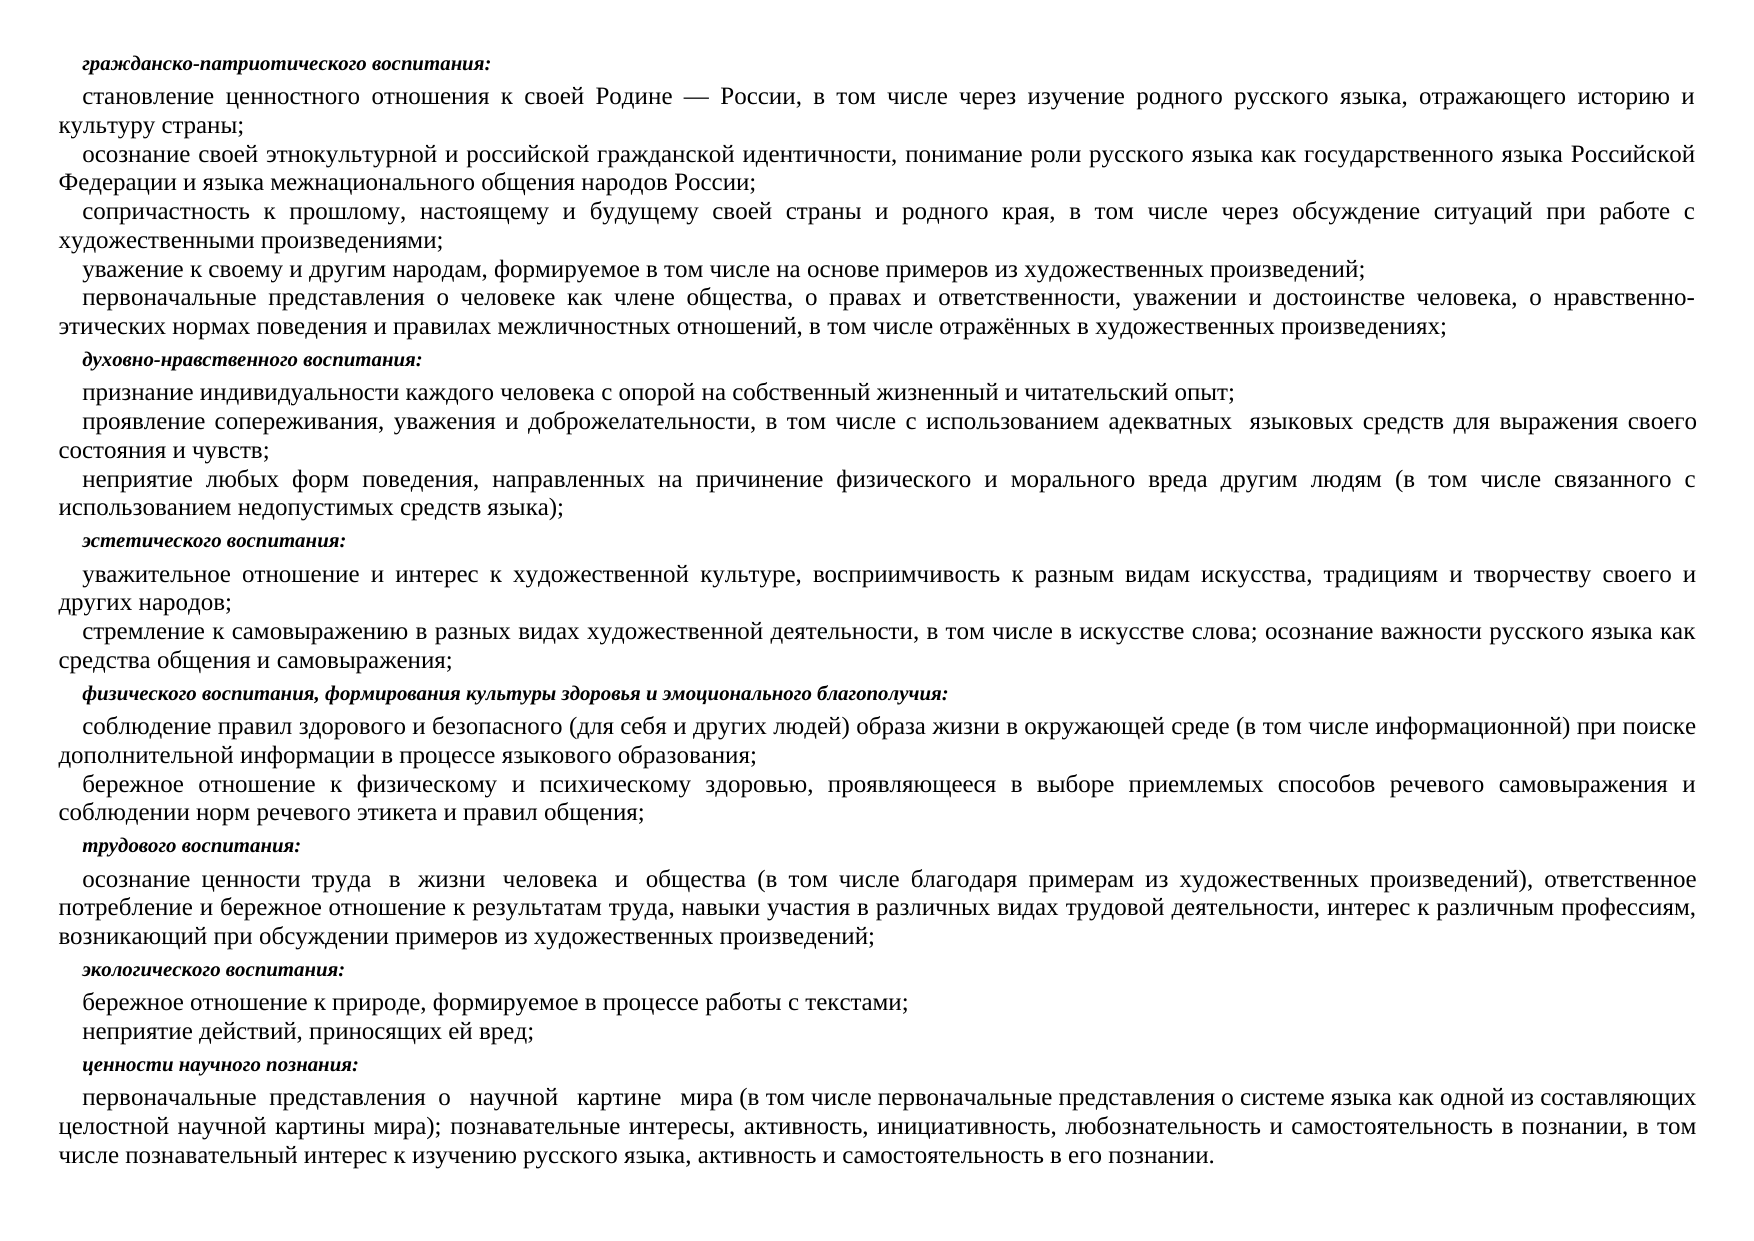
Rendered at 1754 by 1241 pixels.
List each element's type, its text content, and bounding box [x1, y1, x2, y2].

text эстетического воспитания: [58, 527, 1698, 552]
text стремление к самовыражению в разных видах художественной деятельности, в том числе в искусстве слова; осознание важности русского языка как средства общения и самовыражения; [58, 616, 1698, 674]
text бережное отношение к физическому и психическому здоровью, проявляющееся в выборе приемлемых способов речевого самовыражения и соблюдении норм речевого этикета и правил общения; [58, 769, 1698, 826]
text неприятие действий, приносящих ей вред; [58, 1016, 1698, 1045]
text уважительное отношение и интерес к художественной культуре, восприимчивость к разным видам искусства, традициям и творчеству своего и других народов; [58, 559, 1698, 616]
text осознание своей этнокультурной и российской гражданской идентичности, понимание роли русского языка как государственного языка Российской Федерации и языка межнационального общения народов России; [58, 139, 1698, 196]
text признание индивидуальности каждого человека с опорой на собственный жизненный и читательский опыт; [58, 377, 1698, 406]
text осознание ценности труда в жизни человека и общества (в том числе благодаря примерам из художественных произведений), ответственное потребление и бережное отношение к результатам труда, навыки участия в различных видах трудовой деятельности, интерес к различным профессиям, возникающий при обсуждении примеров из художественных произведений; [58, 864, 1698, 950]
text бережное отношение к природе, формируемое в процессе работы с текстами; [58, 987, 1698, 1016]
text первоначальные представления о научной картине мира (в том числе первоначальные представления о системе языка как одной из составляющих целостной научной картины мира); познавательные интересы, активность, инициативность, любознательность и самостоятельность в познании, в том числе познавательный интерес к изучению русского языка, активность и самостоятельность в его познании. [58, 1082, 1698, 1169]
text экологического воспитания: [58, 956, 1698, 981]
text проявление сопереживания, уважения и доброжелательности, в том числе с использованием адекватных языковых средств для выражения своего состояния и чувств; [58, 406, 1698, 464]
text уважение к своему и другим народам, формируемое в том числе на основе примеров из художественных произведений; [58, 254, 1698, 282]
text духовно-нравственного воспитания: [58, 346, 1698, 371]
text гражданско-патриотического воспитания: [58, 50, 1698, 75]
text соблюдение правил здорового и безопасного (для себя и других людей) образа жизни в окружающей среде (в том числе информационной) при поиске дополнительной информации в процессе языкового образования; [58, 711, 1698, 769]
text первоначальные представления о человеке как члене общества, о правах и ответственности, уважении и достоинстве человека, о нравственно-этических нормах поведения и правилах межличностных отношений, в том числе отражённых в художественных произведениях; [58, 282, 1698, 340]
text становление ценностного отношения к своей Родине — России, в том числе через изучение родного русского языка, отражающего историю и культуру страны; [58, 81, 1698, 139]
text сопричастность к прошлому, настоящему и будущему своей страны и родного края, в том числе через обсуждение ситуаций при работе с художественными произведениями; [58, 196, 1698, 254]
text ценности научного познания: [58, 1051, 1698, 1076]
text физического воспитания, формирования культуры здоровья и эмоционального благополучия: [58, 680, 1698, 705]
text трудового воспитания: [58, 832, 1698, 857]
text неприятие любых форм поведения, направленных на причинение физического и морального вреда другим людям (в том числе связанного с использованием недопустимых средств языка); [58, 464, 1698, 521]
